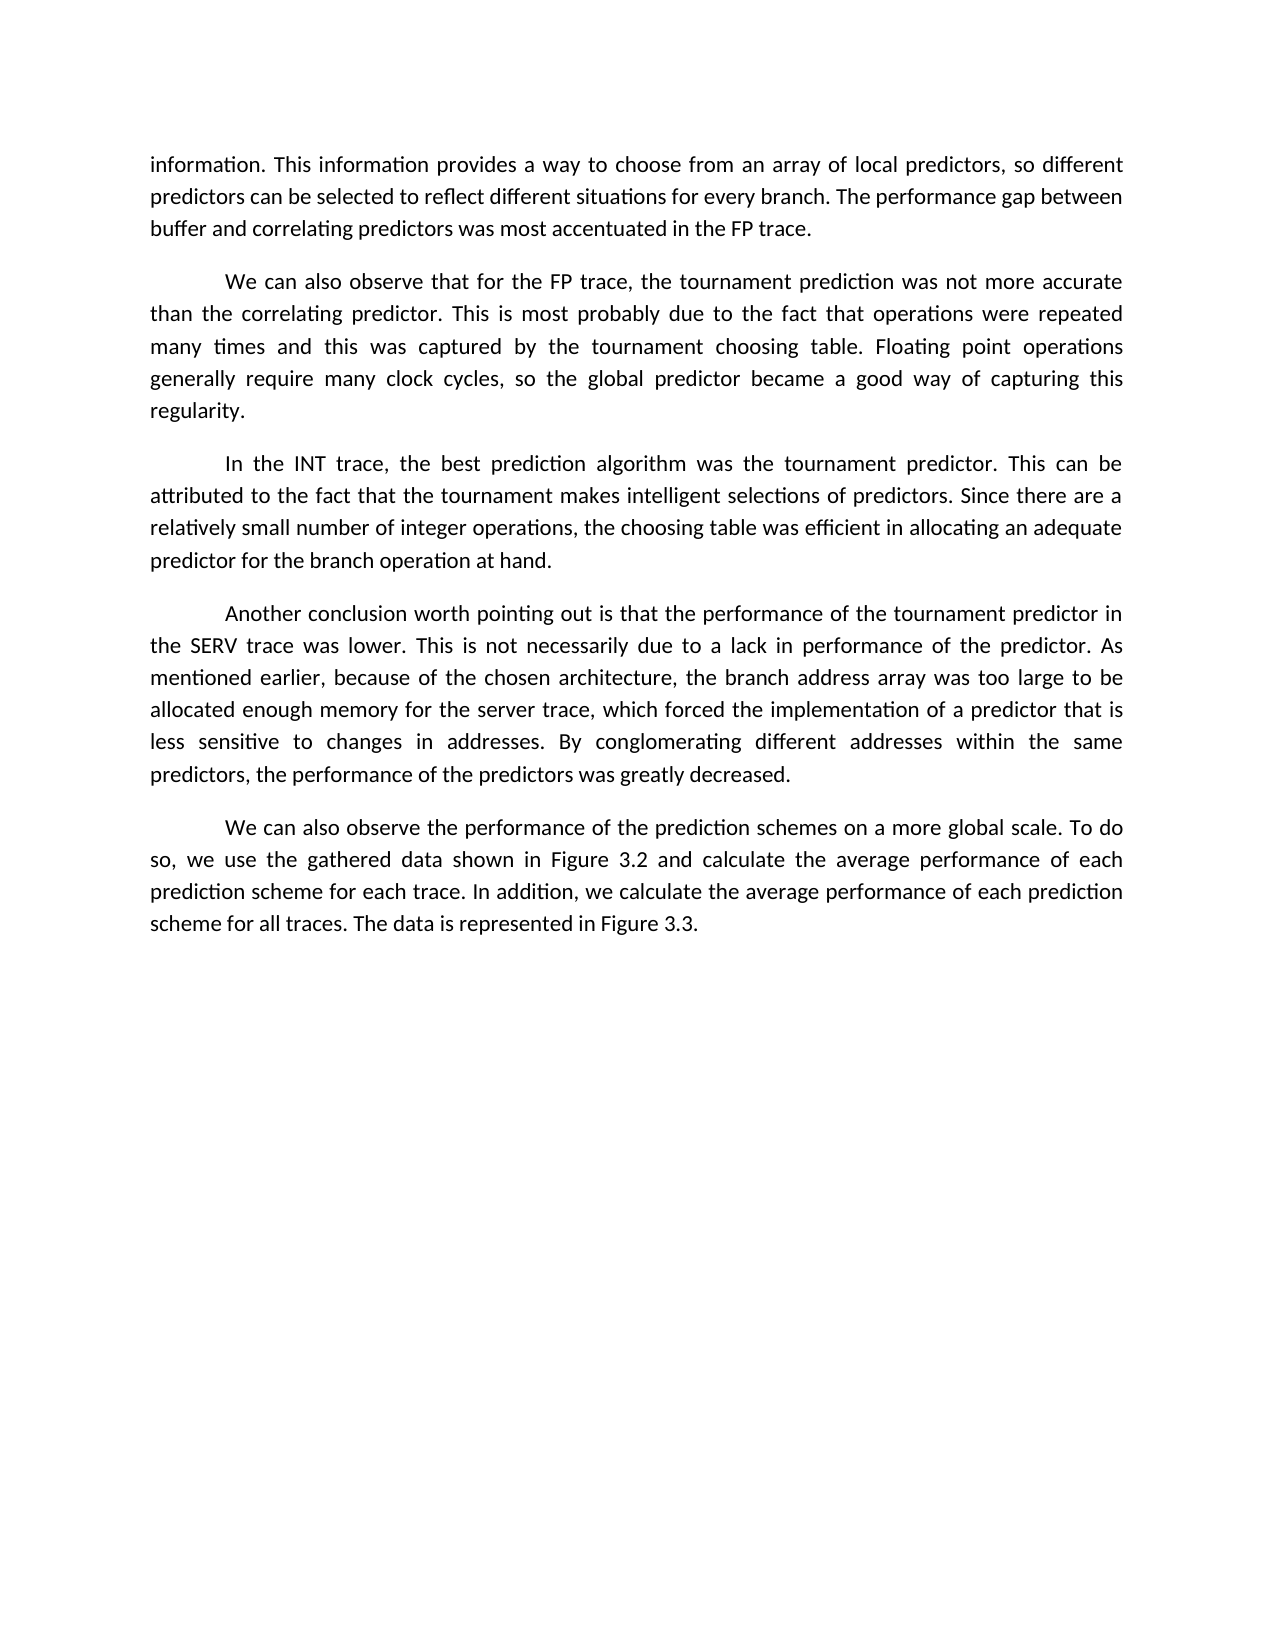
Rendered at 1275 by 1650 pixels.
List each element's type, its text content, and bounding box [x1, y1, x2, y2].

text We can also observe that for the FP trace, the tournament prediction was not more accurate than the correlating predictor. This is most probably due to the fact that operations were repeated many times and this was captured by the tournament choosing table. Floating point operations generally require many clock cycles, so the global predictor became a good way of capturing this regularity. [150, 267, 1125, 424]
text In the INT trace, the best prediction algorithm was the tournament predictor. This can be attributed to the fact that the tournament makes intelligent selections of predictors. Since there are a relatively small number of integer operations, the choosing table was efficient in allocating an adequate predictor for the branch operation at hand. [150, 449, 1125, 574]
text Another conclusion worth pointing out is that the performance of the tournament predictor in the SERV trace was lower. This is not necessarily due to a lack in performance of the predictor. As mentioned earlier, because of the chosen architecture, the branch address array was too large to be allocated enough memory for the server trace, which forced the implementation of a predictor that is less sensitive to changes in addresses. By conglomerating different addresses within the same predictors, the performance of the predictors was greatly decreased. [150, 599, 1125, 788]
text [150, 150, 1125, 242]
text We can also observe the performance of the prediction schemes on a more global scale. To do so, we use the gathered data shown in Figure 3.2 and calculate the average performance of each prediction scheme for each trace. In addition, we calculate the average performance of each prediction scheme for all traces. The data is represented in Figure 3.3. [150, 813, 1125, 937]
